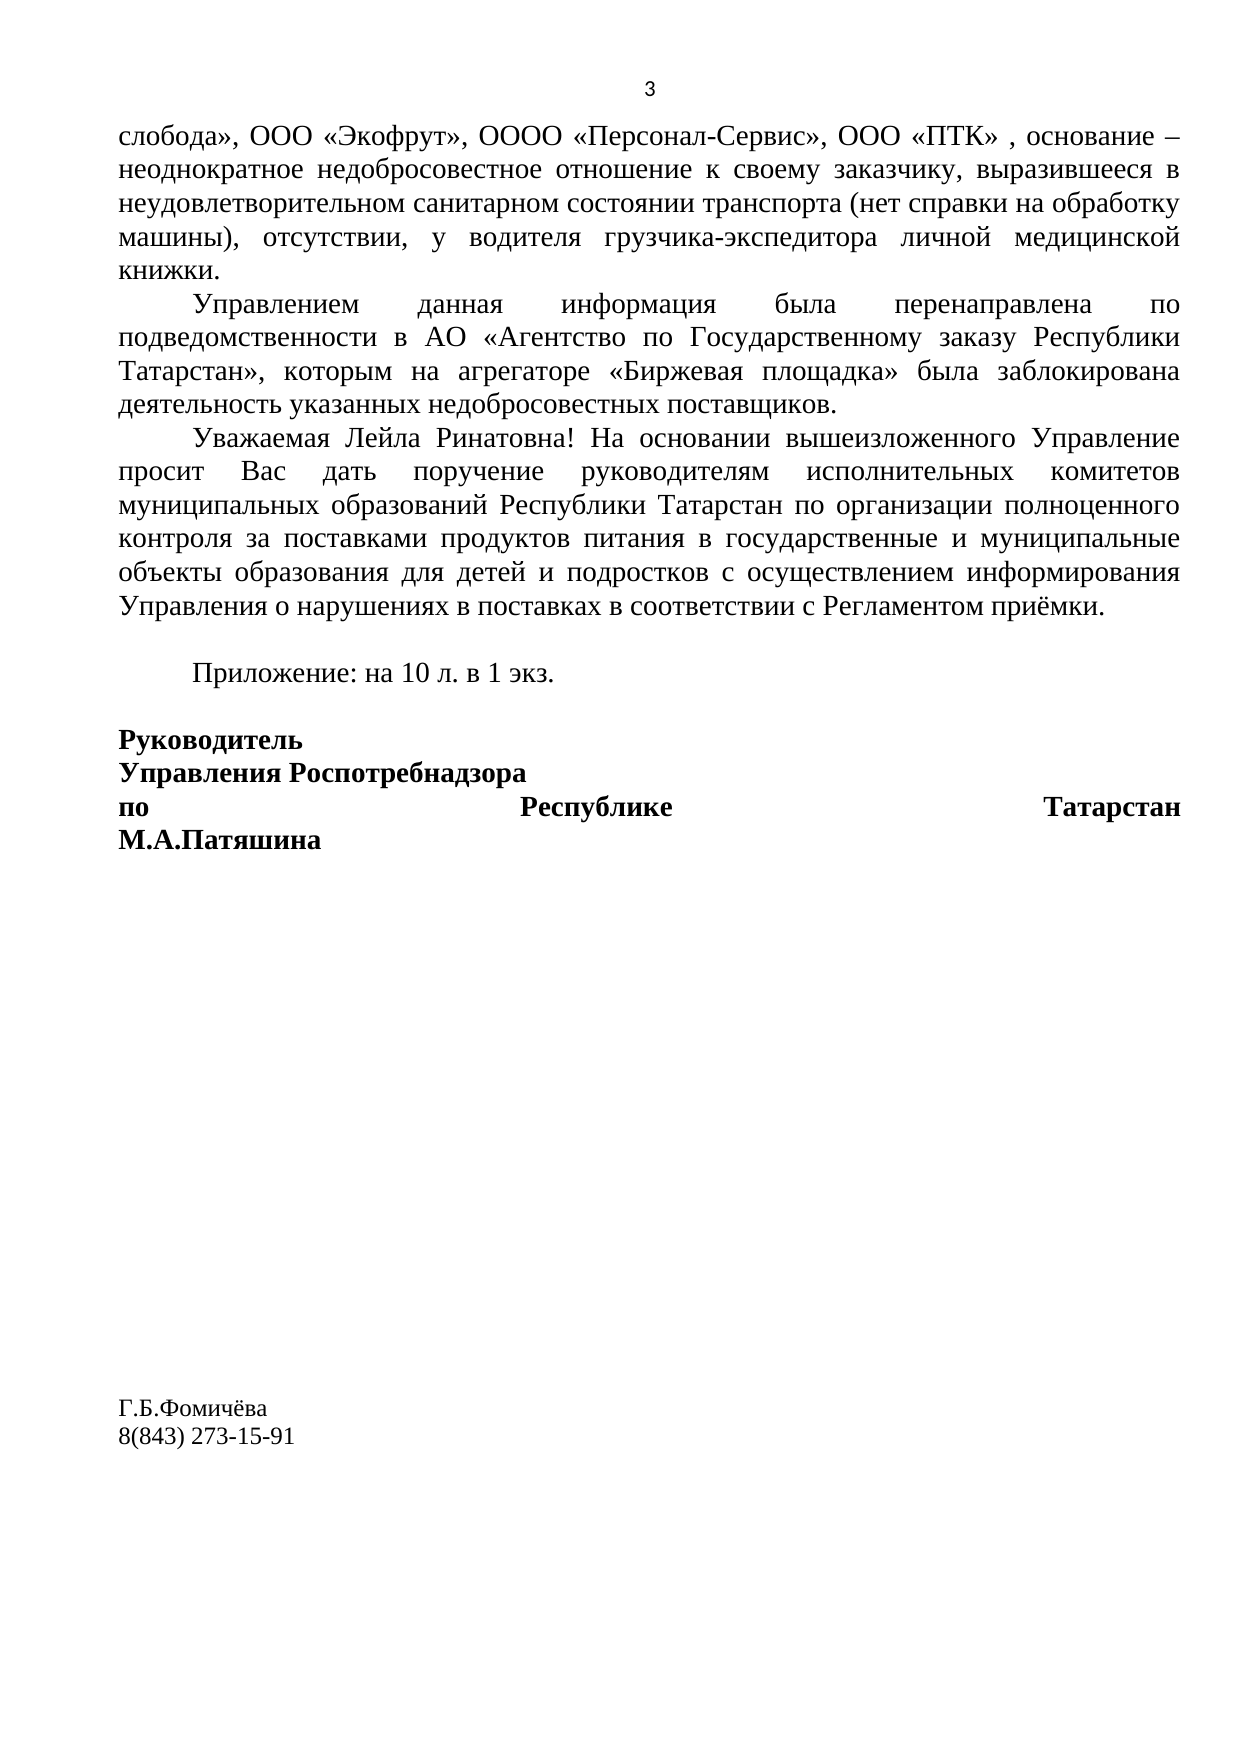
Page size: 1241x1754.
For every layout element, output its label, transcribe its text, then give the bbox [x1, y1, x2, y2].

text 8(843) 273-15-91 [118, 1421, 1181, 1450]
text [118, 118, 1181, 286]
text по Республике Татарстан М.А.Патяшина [118, 789, 1181, 856]
text Руководитель [118, 722, 1181, 755]
text Уважаемая Лейла Ринатовна! На основании вышеизложенного Управление просит Вас дать поручение руководителям исполнительных комитетов муниципальных образований Республики Татарстан по организации полноценного контроля за поставками продуктов питания в государственные и муниципальные объекты образования для детей и подростков с осуществлением информирования Управления о нарушениях в поставках в соответствии с Регламентом приёмки. [118, 420, 1181, 621]
text Управления Роспотребнадзора [118, 755, 1181, 789]
text Приложение: на 10 л. в 1 экз. [118, 655, 1181, 688]
text Г.Б.Фомичёва [118, 1393, 1181, 1421]
text Управлением данная информация была перенаправлена по подведомственности в АО «Агентство по Государственному заказу Республики Татарстан», которым на агрегаторе «Биржевая площадка» была заблокирована деятельность указанных недобросовестных поставщиков. [118, 286, 1181, 420]
